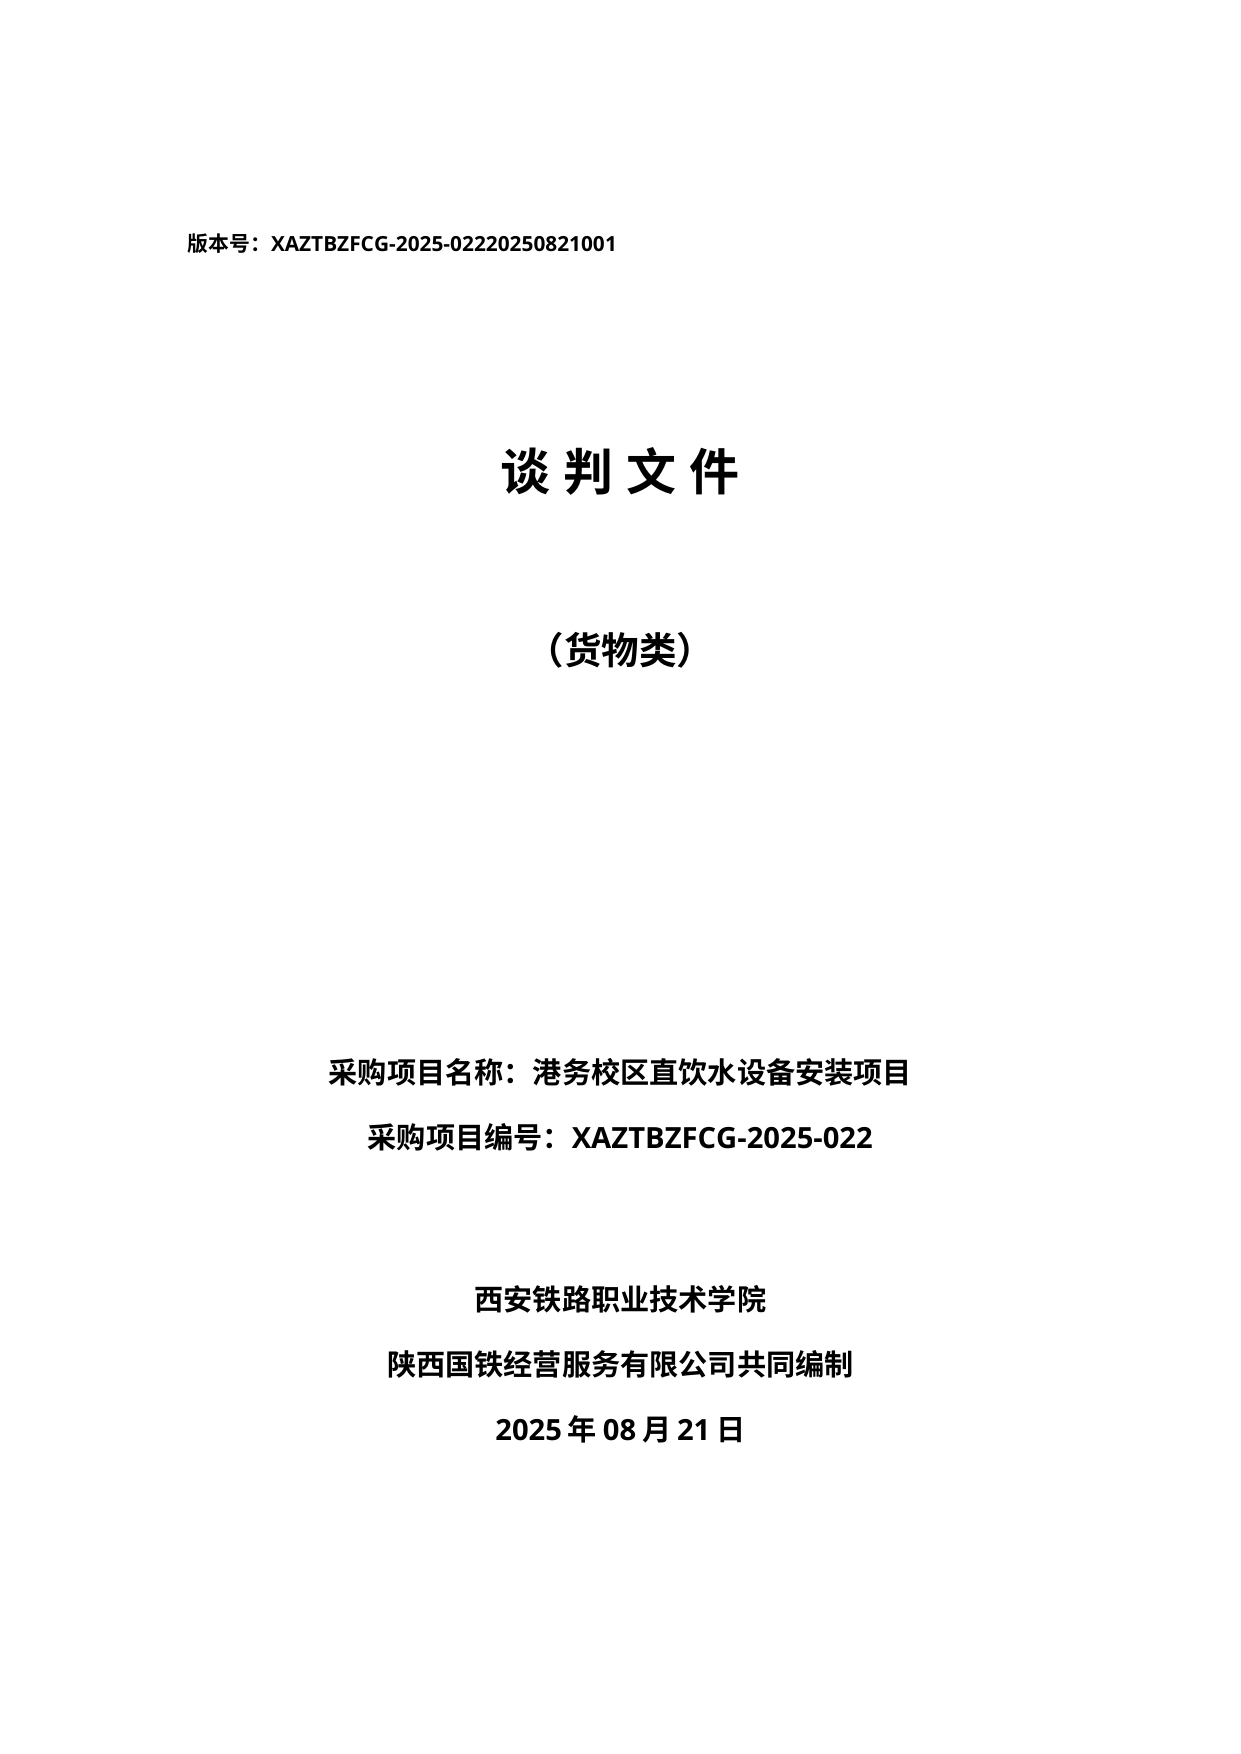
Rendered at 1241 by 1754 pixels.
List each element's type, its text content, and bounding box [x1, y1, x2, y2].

text （货物类） [187, 617, 1053, 1039]
text 陕西国铁经营服务有限公司共同编制 [187, 1332, 1053, 1397]
text 2025年08月21日 [187, 1397, 1053, 1462]
text 版本号：XAZTBZFCG-2025-02220250821001 [187, 227, 1053, 422]
text 采购项目名称：港务校区直饮水设备安装项目 [187, 1039, 1053, 1104]
text 西安铁路职业技术学院 [187, 1267, 1053, 1332]
text 谈 判 文 件 [187, 422, 1053, 617]
text 采购项目编号：XAZTBZFCG-2025-022 [187, 1104, 1053, 1267]
